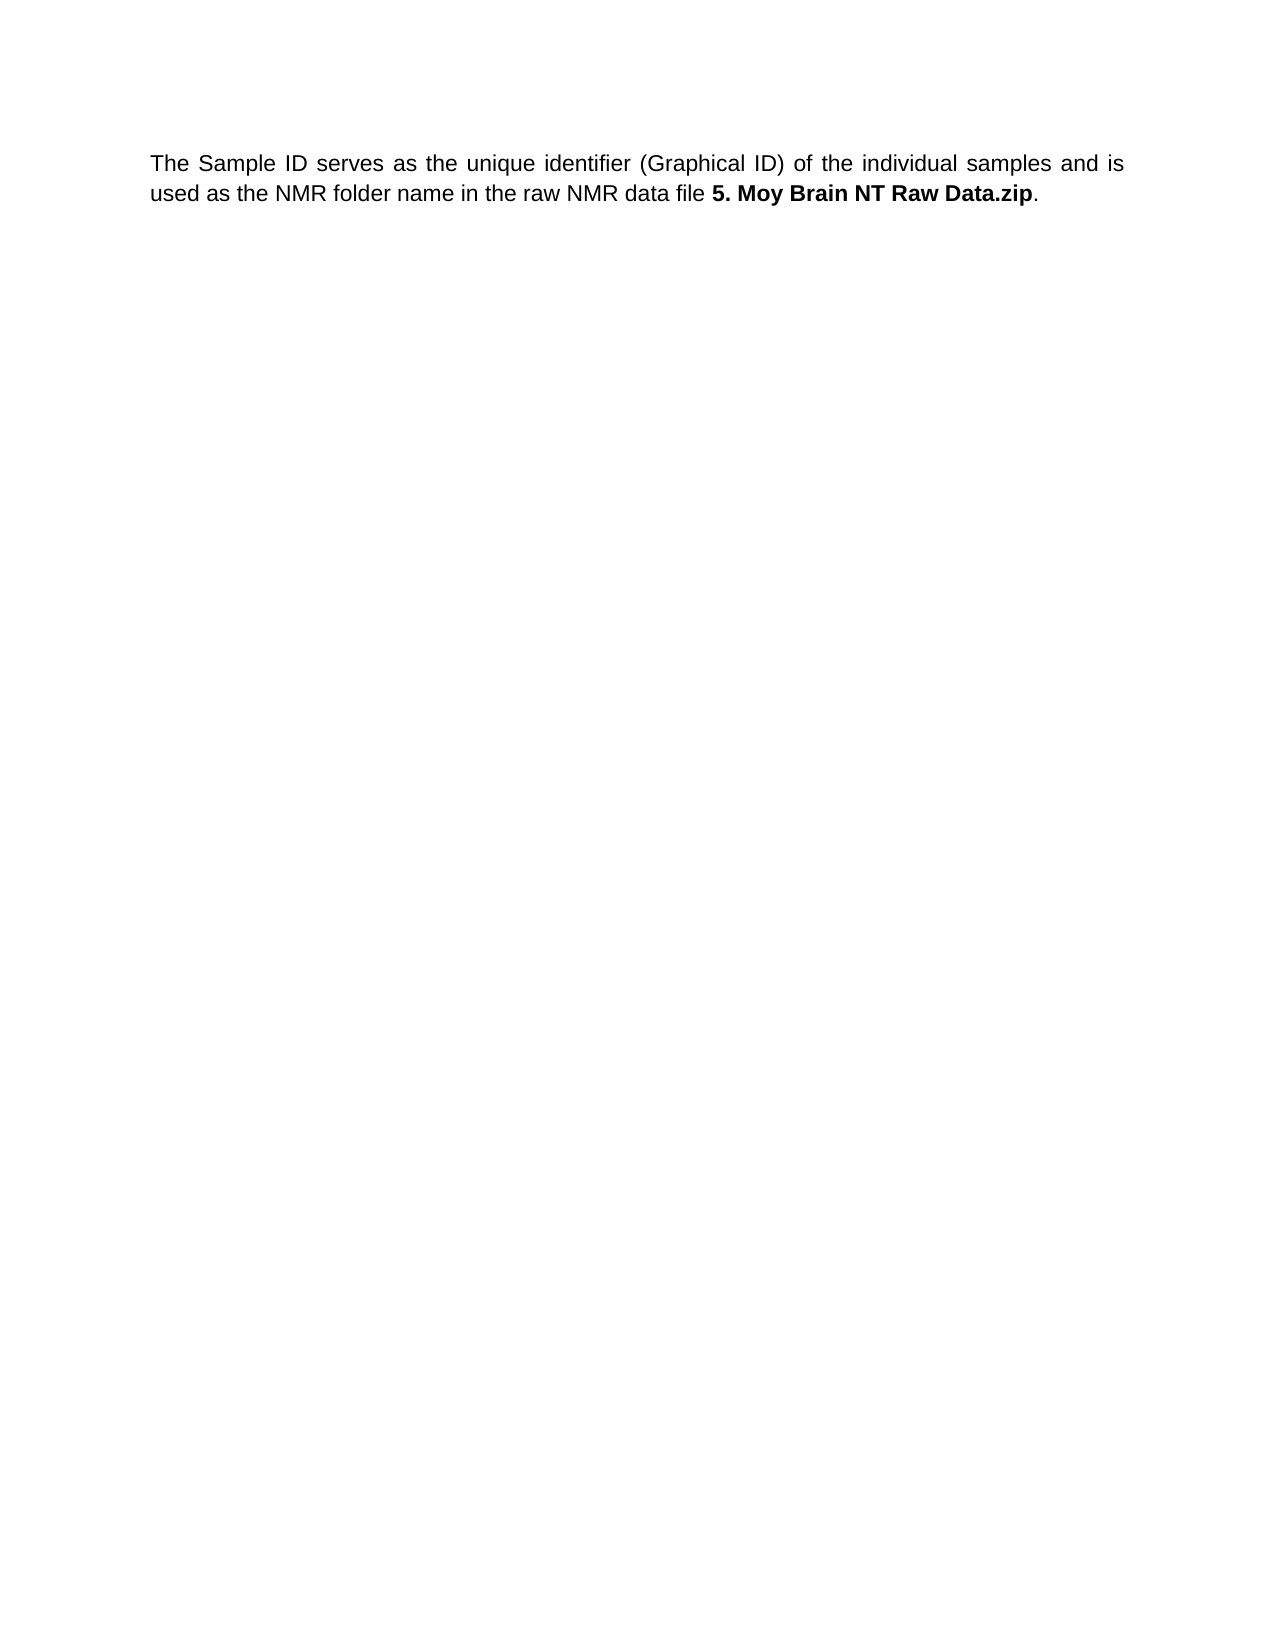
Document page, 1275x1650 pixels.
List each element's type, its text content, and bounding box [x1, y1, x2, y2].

text The Sample ID serves as the unique identifier (Graphical ID) of the individual samples and is used as the NMR folder name in the raw NMR data file 5. Moy Brain NT Raw Data.zip. [150, 150, 1125, 207]
